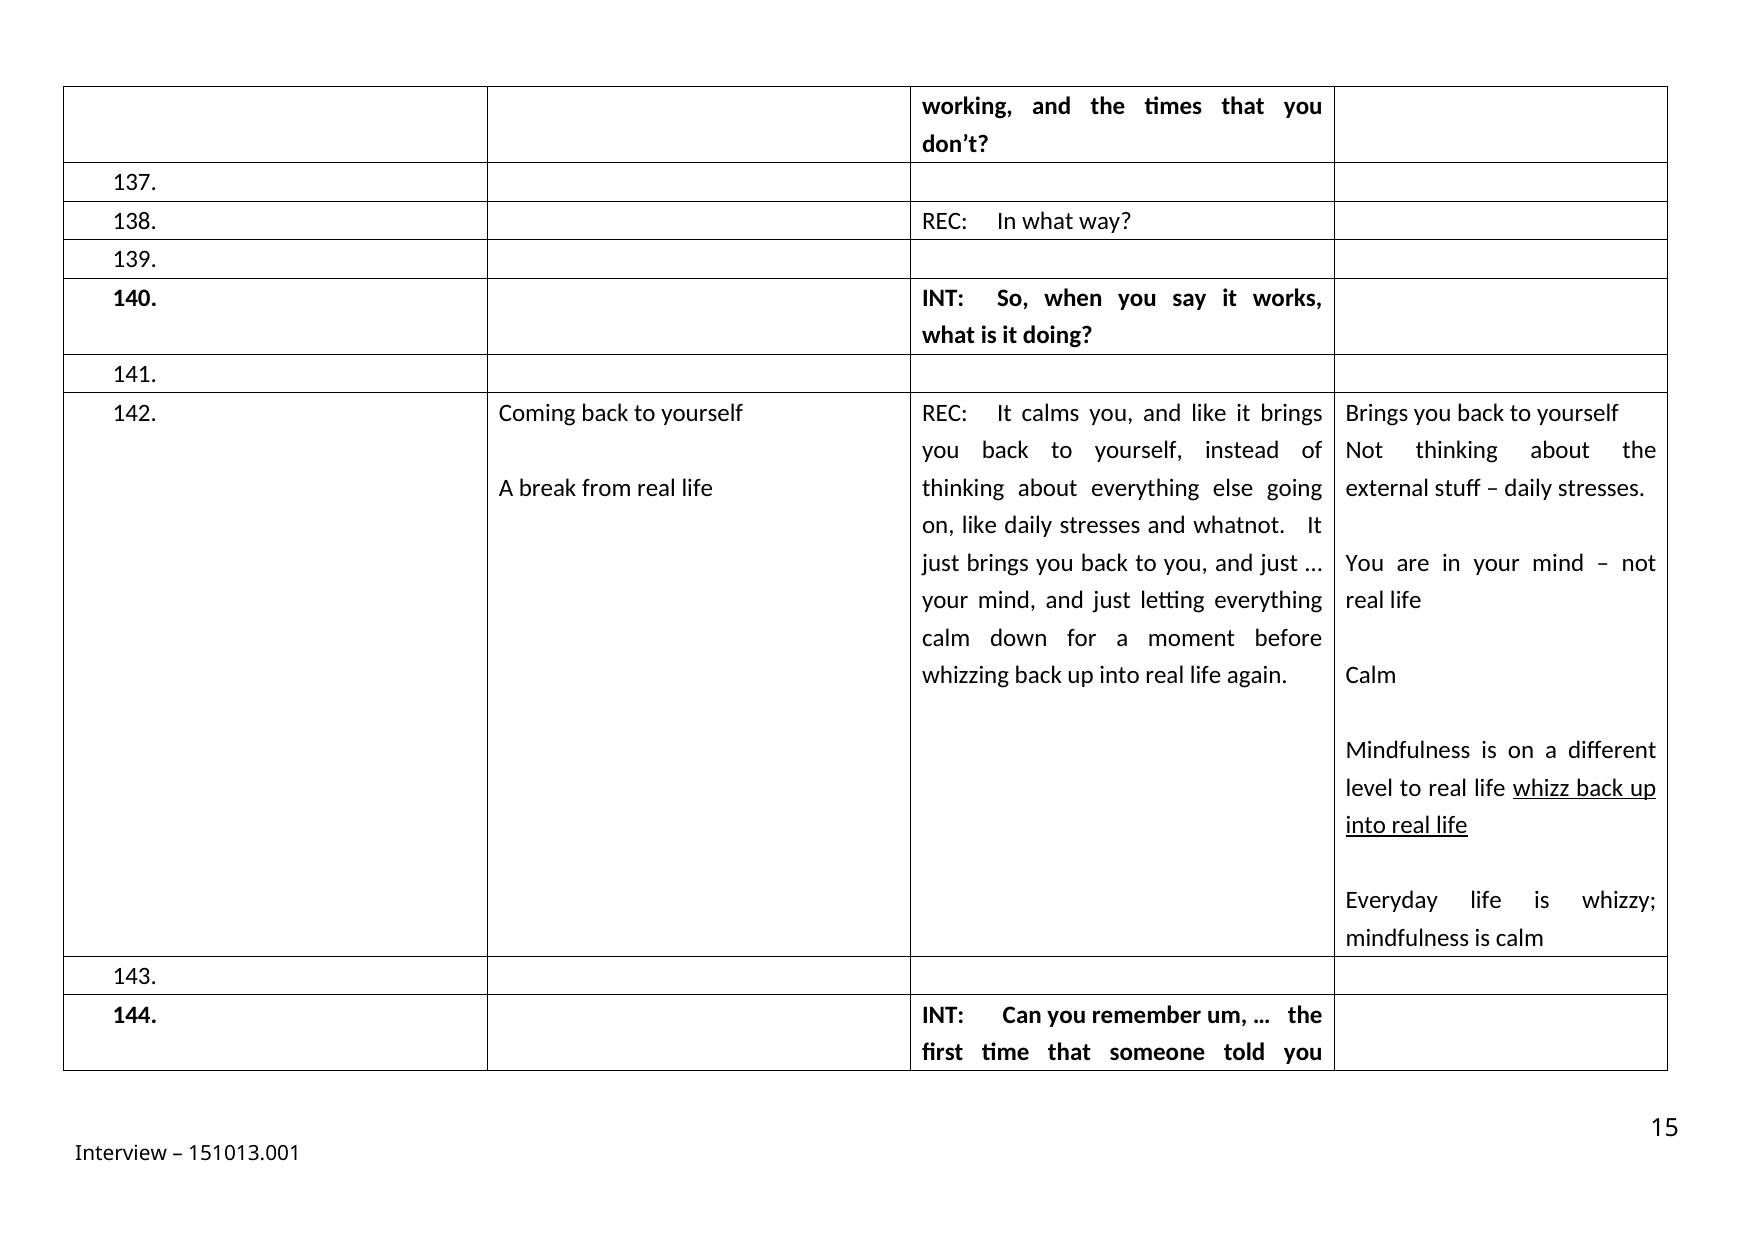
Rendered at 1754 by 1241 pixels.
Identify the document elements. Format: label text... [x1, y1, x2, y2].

table_cell [1335, 355, 1667, 392]
table_cell [64, 279, 487, 354]
table_cell [488, 995, 910, 1070]
table_cell [64, 355, 487, 392]
table_cell [64, 87, 487, 162]
table_cell [488, 957, 910, 994]
table_cell [911, 355, 1334, 392]
table_cell [1335, 202, 1667, 239]
table_cell REC: It calms you, and like it brings you back to yourself, instead of thinking about everything else going on, like daily stresses and whatnot. It just brings you back to you, and just … your mind, and just letting everything calm down for a moment before whizzing back up into real life again. [911, 393, 1334, 956]
table_cell Coming back to yourself A break from real life [488, 393, 910, 956]
table_cell Brings you back to yourself Not thinking about the external stuff – daily stresses. You are in your mind – not real life Calm Mindfulness is on a different level to real life whizz back up into real life Everyday life is whizzy; mindfulness is calm [1335, 393, 1667, 956]
table_cell [64, 393, 487, 956]
table_cell [64, 240, 487, 278]
table_cell INT: So, when you say it works, what is it doing? [911, 279, 1334, 354]
table_cell [64, 163, 487, 201]
table_cell [488, 240, 910, 278]
table_cell [488, 279, 910, 354]
table_cell [911, 957, 1334, 994]
table_cell [911, 240, 1334, 278]
table_cell [1335, 279, 1667, 354]
table_cell [488, 355, 910, 392]
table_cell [911, 995, 1334, 1070]
table_cell [1335, 995, 1667, 1070]
table_cell [64, 995, 487, 1070]
table_cell [911, 163, 1334, 201]
table_cell [64, 202, 487, 239]
table_cell [1335, 240, 1667, 278]
table_cell [488, 202, 910, 239]
table_cell REC: In what way? [911, 202, 1334, 239]
table_cell [1335, 163, 1667, 201]
table_cell [64, 957, 487, 994]
table_cell [488, 163, 910, 201]
table_cell [1335, 957, 1667, 994]
table_cell [488, 87, 910, 162]
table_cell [911, 87, 1334, 162]
table_cell [1335, 87, 1667, 162]
